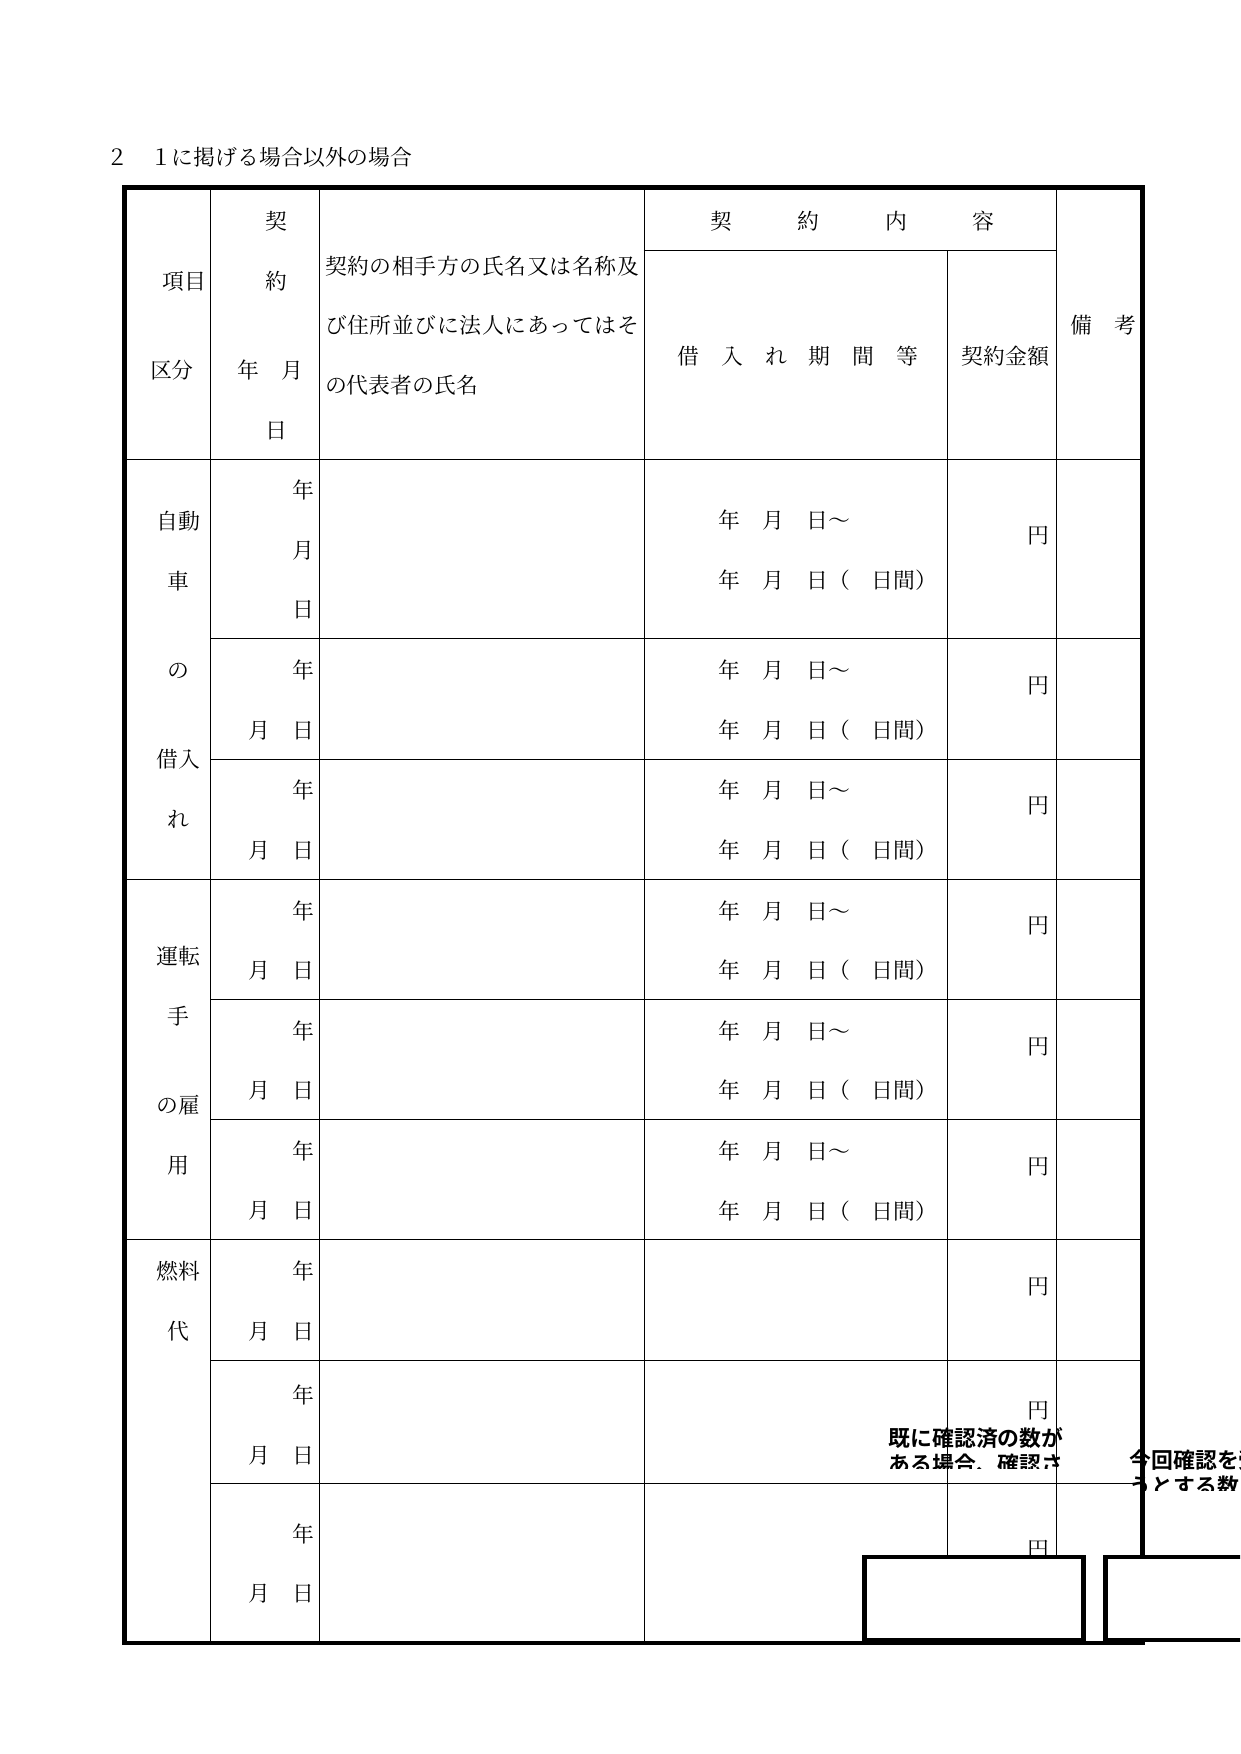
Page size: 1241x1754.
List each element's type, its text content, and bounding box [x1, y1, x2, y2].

table_cell [645, 1484, 947, 1641]
table_cell [1057, 639, 1140, 758]
table_header 契約の相手方の氏名又は名称及び住所並びに法人にあってはその代表者の氏名 [320, 190, 644, 458]
table_cell 年 月 日～ 年 月 日（ 日間） [645, 460, 947, 638]
table_cell [320, 639, 644, 758]
table_cell 運転手 の雇用 [127, 880, 210, 1239]
table_cell [645, 1361, 947, 1483]
table_cell [645, 1240, 947, 1359]
table_header 契 約 年月日 [211, 190, 319, 458]
table_cell 借 入 れ 期 間 等 [645, 251, 947, 458]
table_cell [320, 1240, 644, 1359]
table_cell 自動車 の 借入れ [127, 460, 210, 879]
table_cell 年 月 日～ 年 月 日（ 日間） [645, 1000, 947, 1119]
table_cell [320, 1000, 644, 1119]
table_cell [1057, 1484, 1140, 1641]
table_cell [1057, 460, 1140, 638]
table_cell [320, 1120, 644, 1239]
table_cell 円 [948, 1120, 1056, 1239]
table_cell 年 月 日 [211, 1000, 319, 1119]
table_cell 燃料代 [127, 1240, 210, 1641]
table_cell 年 月 日 [211, 460, 319, 638]
table_cell 年 月 日 [211, 880, 319, 999]
table_cell [1057, 1361, 1140, 1483]
table_cell [320, 1484, 644, 1641]
table_cell [1057, 760, 1140, 879]
table_cell [1057, 1000, 1140, 1119]
table_cell 年 月 日～ 年 月 日（ 日間） [645, 639, 947, 758]
table_cell 年 月 日 [211, 1361, 319, 1483]
table_cell 年 月 日 [211, 760, 319, 879]
table_cell [1057, 880, 1140, 999]
table_header 契 約 内 容 [645, 190, 1056, 250]
table_header 項目 区分 [127, 190, 210, 458]
table_cell [320, 1361, 644, 1483]
table_cell 契約金額 [948, 251, 1056, 458]
table_cell 円 [948, 1484, 1056, 1555]
table_cell 円 [948, 880, 1056, 999]
table_cell 年 月 日 [211, 1240, 319, 1359]
table_cell 年 月 日 [211, 639, 319, 758]
table_cell 年 月 日～ 年 月 日（ 日間） [645, 760, 947, 879]
table_cell [1057, 1240, 1140, 1359]
table_cell 年 月 日～ 年 月 日（ 日間） [645, 880, 947, 999]
table_cell 円 [948, 639, 1056, 758]
table_cell 円 [948, 760, 1056, 879]
table_cell 年 月 日 [211, 1120, 319, 1239]
table_header 備 考 [1057, 190, 1140, 458]
text ２ １に掲げる場合以外の場合 [106, 126, 1134, 185]
table_cell 円 [948, 1240, 1056, 1359]
table_cell 円 [948, 460, 1056, 638]
table_cell [320, 460, 644, 638]
table_cell [320, 760, 644, 879]
table_cell [320, 880, 644, 999]
table_cell [1057, 1120, 1140, 1239]
table_cell 年 月 日 [211, 1484, 319, 1641]
table_cell 円 [948, 1361, 1056, 1483]
table_cell 年 月 日～ 年 月 日（ 日間） [645, 1120, 947, 1239]
table_cell 円 [948, 1000, 1056, 1119]
